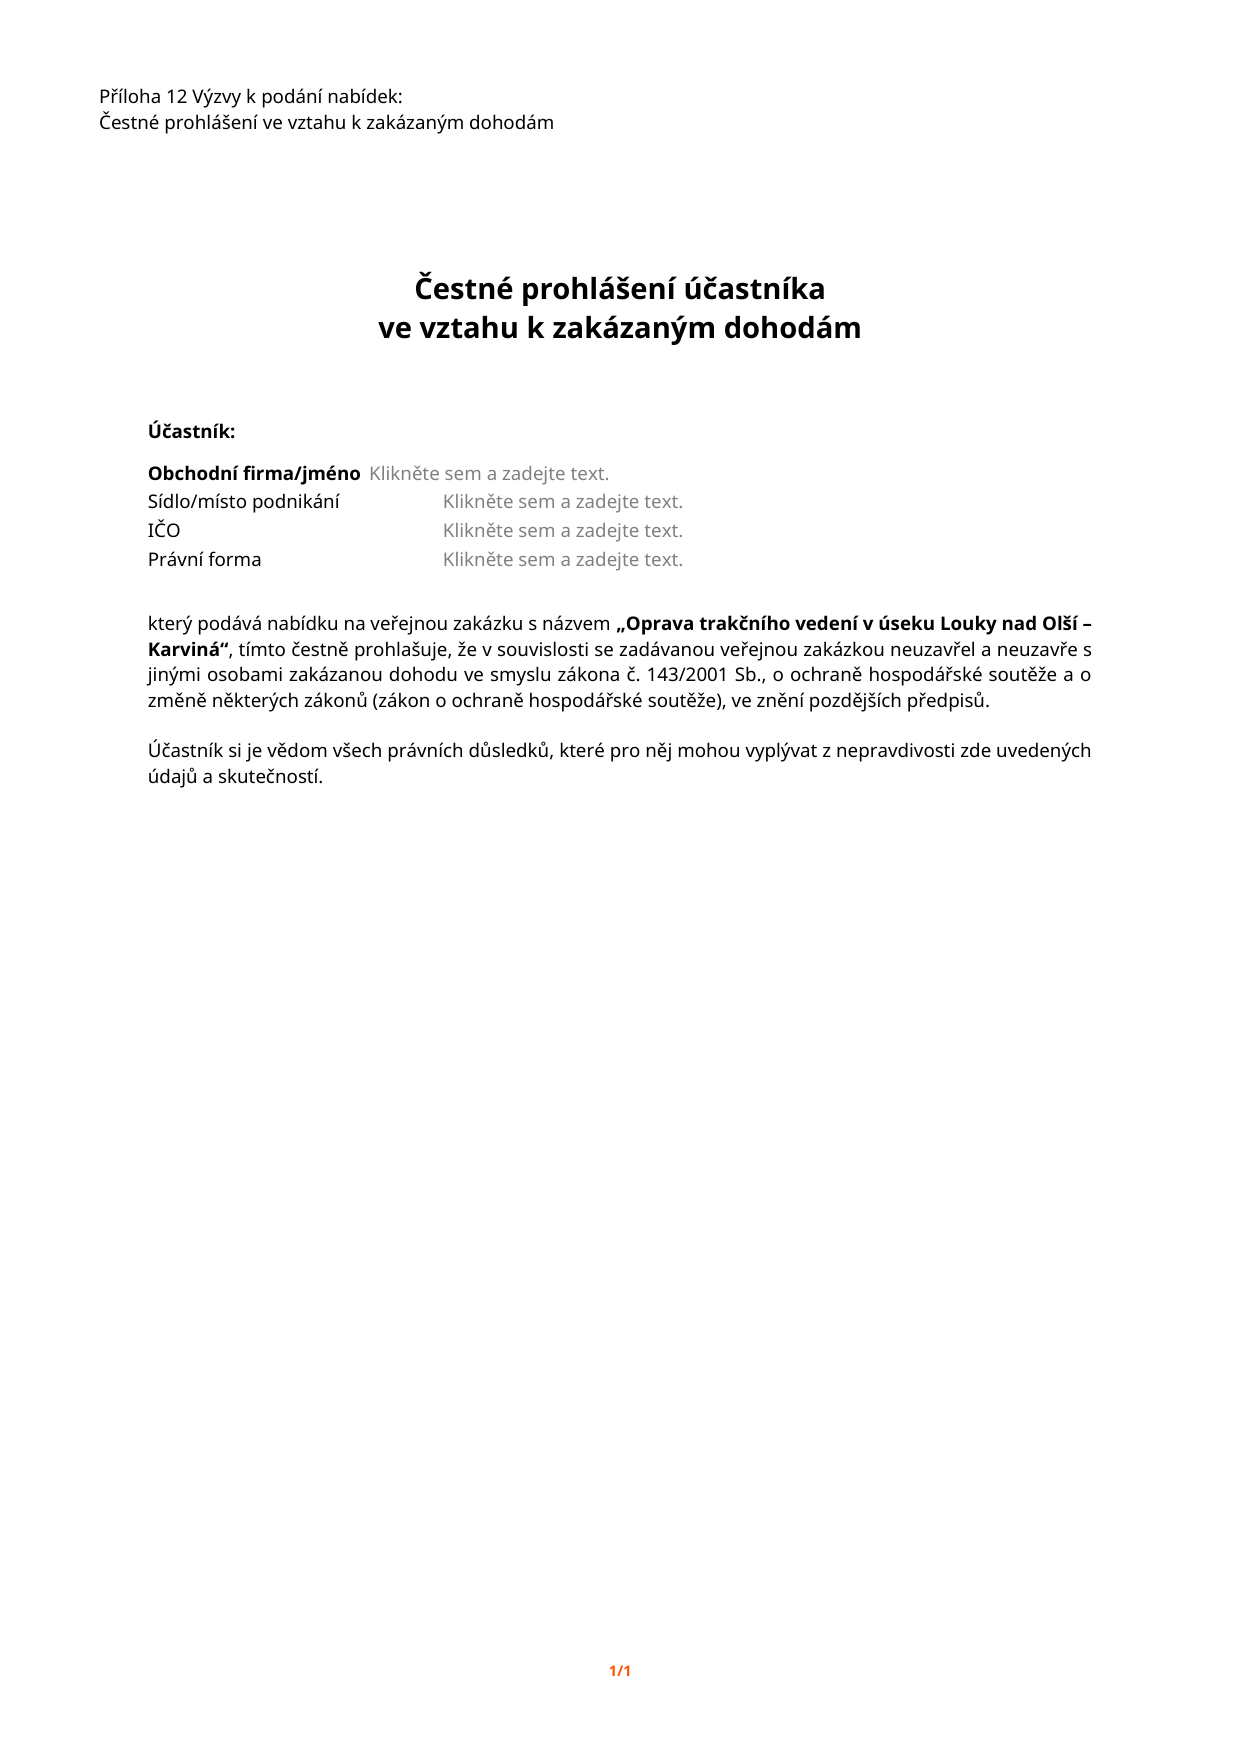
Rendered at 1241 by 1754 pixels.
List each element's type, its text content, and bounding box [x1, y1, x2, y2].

text Právní forma [148, 544, 1093, 573]
text Účastník: [148, 413, 1093, 444]
text Obchodní firma/jméno [148, 457, 1093, 486]
title Čestné prohlášení účastníka [148, 268, 1093, 308]
text IČO [148, 515, 1093, 544]
text ve vztahu k zakázaným dohodám [148, 308, 1093, 347]
text Sídlo/místo podnikání [148, 486, 1093, 515]
text Účastník si je vědom všech právních důsledků, které pro něj mohou vyplývat z nepravdivosti zde uvedených údajů a skutečností. [148, 738, 1093, 789]
text který podává nabídku na veřejnou zakázku s názvem „Oprava trakčního vedení v úseku Louky nad Olší – Karviná“, tímto čestně prohlašuje, že v souvislosti se zadávanou veřejnou zakázkou neuzavřel a neuzavře s jinými osobami zakázanou dohodu ve smyslu zákona č. 143/2001 Sb., o ochraně hospodářské soutěže a o změně některých zákonů (zákon o ochraně hospodářské soutěže), ve znění pozdějších předpisů. [148, 611, 1093, 713]
